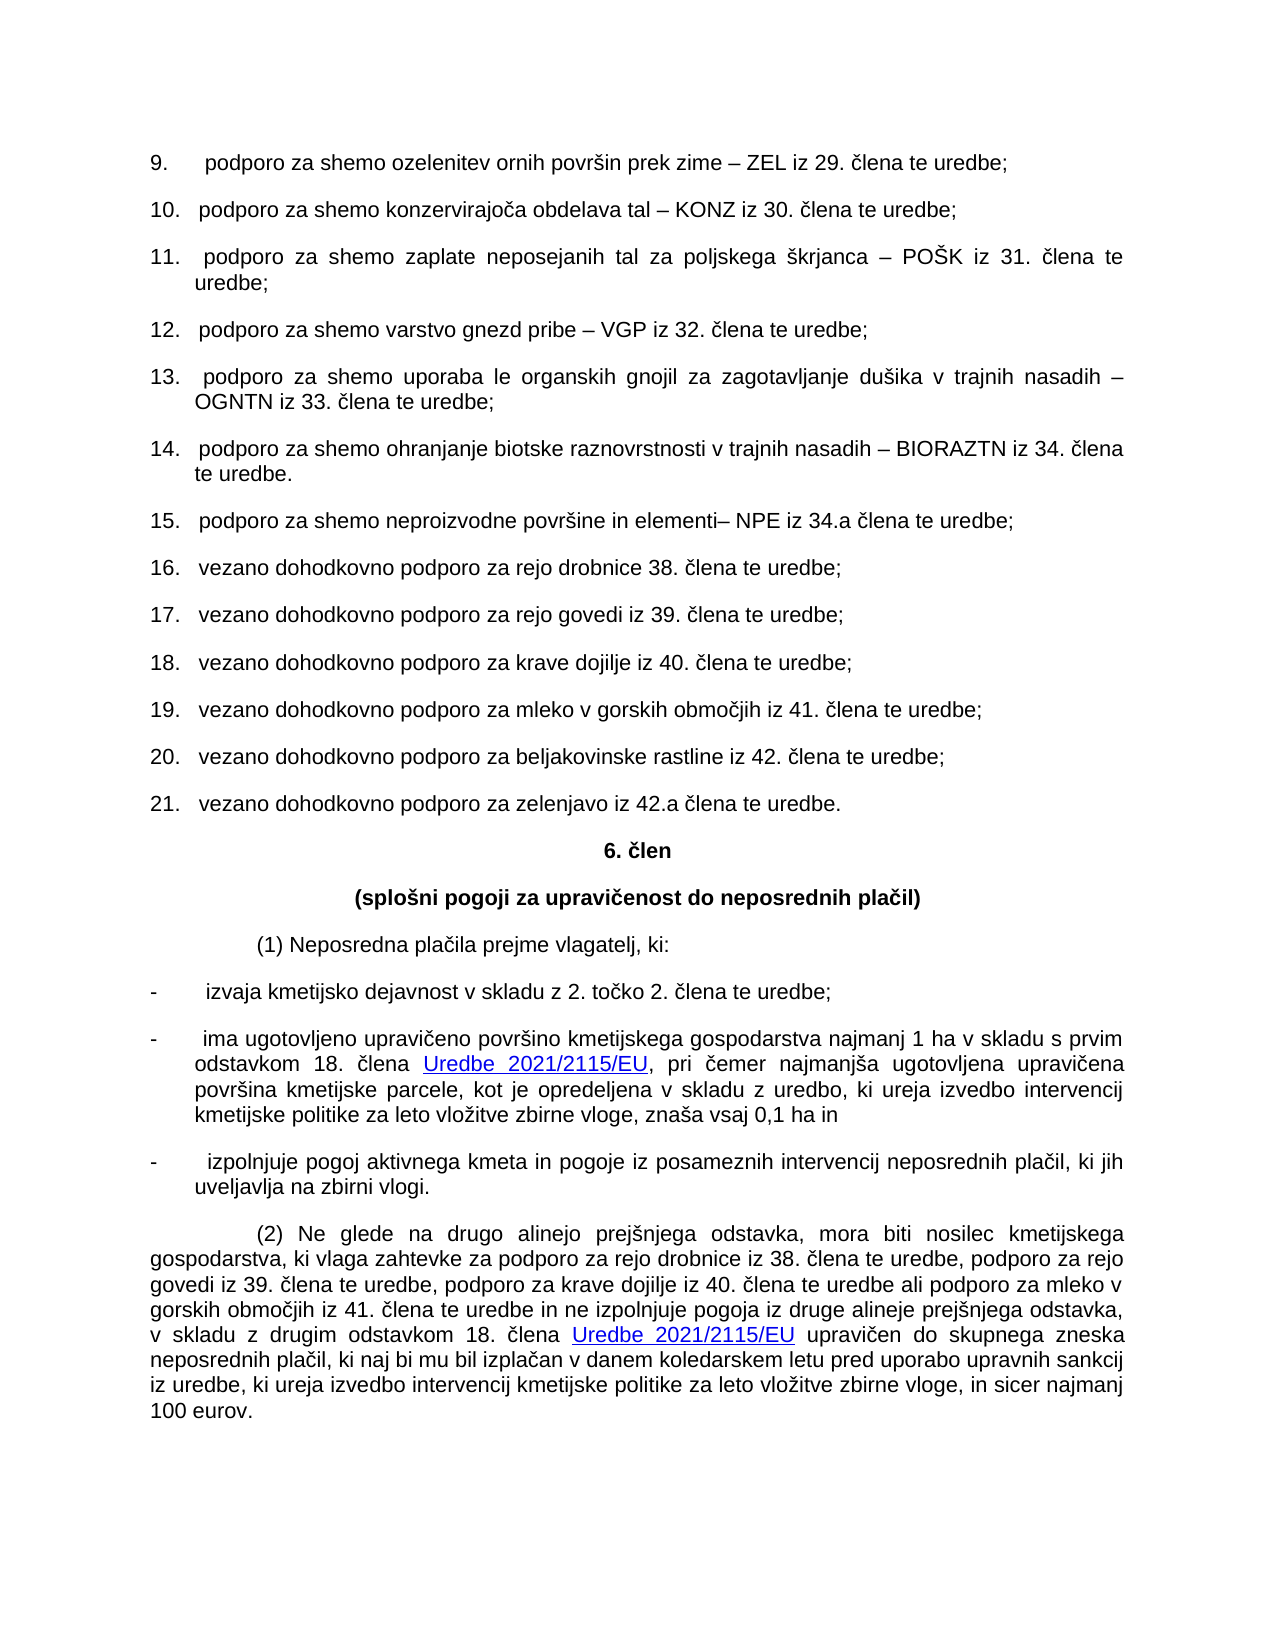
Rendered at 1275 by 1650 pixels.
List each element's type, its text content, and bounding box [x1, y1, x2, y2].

text (splošni pogoji za upravičenost do neposrednih plačil) [150, 835, 1125, 907]
text 20. vezano dohodkovno podporo za beljakovinske rastline iz 42. člena te uredbe; [150, 743, 1125, 769]
text 11. podporo za shemo zaplate neposejanih tal za poljskega škrjanca – POŠK iz 31. člena te uredbe; [150, 244, 1125, 294]
text 10. podporo za shemo konzervirajoča obdelava tal – KONZ iz 30. člena te uredbe; [150, 197, 1125, 222]
text 13. podporo za shemo uporaba le organskih gnojil za zagotavljanje dušika v trajnih nasadih – OGNTN iz 33. člena te uredbe; [150, 363, 1125, 414]
text (2) Ne glede na drugo alinejo prejšnjega odstavka, mora biti nosilec kmetijskega gospodarstva, ki vlaga zahtevke za podporo za rejo drobnice iz 38. člena te uredbe, podporo za rejo govedi iz 39. člena te uredbe, podporo za krave dojilje iz 40. člena te uredbe ali podporo za mleko v gorskih območjih iz 41. člena te uredbe in ne izpolnjuje pogoja iz druge alineje prejšnjega odstavka, v skladu z drugim odstavkom 18. člena Uredbe 2021/2115/EU upravičen do skupnega zneska neposrednih plačil, ki naj bi mu bil izplačan v danem koledarskem letu pred uporabo upravnih sankcij iz uredbe, ki ureja izvedbo intervencij kmetijske politike za leto vložitve zbirne vloge, in sicer najmanj 100 eurov. [150, 1196, 1125, 1423]
text - ima ugotovljeno upravičeno površino kmetijskega gospodarstva najmanj 1 ha v skladu s prvim odstavkom 18. člena Uredbe 2021/2115/EU, pri čemer najmanjša ugotovljena upravičena površina kmetijske parcele, kot je opredeljena v skladu z uredbo, ki ureja izvedbo intervencij kmetijske politike za leto vložitve zbirne vloge, znaša vsaj 0,1 ha in [150, 1026, 1125, 1127]
text 18. vezano dohodkovno podporo za krave dojilje iz 40. člena te uredbe; [150, 649, 1125, 674]
text 9. podporo za shemo ozelenitev ornih površin prek zime – ZEL iz 29. člena te uredbe; [150, 150, 1125, 175]
text - izpolnjuje pogoj aktivnega kmeta in pogoje iz posameznih intervencij neposrednih plačil, ki jih uveljavlja na zbirni vlogi. [150, 1149, 1125, 1196]
text 14. podporo za shemo ohranjanje biotske raznovrstnosti v trajnih nasadih – BIORAZTN iz 34. člena te uredbe. [150, 436, 1125, 486]
text 6. člen [150, 788, 1125, 835]
text 19. vezano dohodkovno podporo za mleko v gorskih območjih iz 41. člena te uredbe; [150, 696, 1125, 722]
text 17. vezano dohodkovno podporo za rejo govedi iz 39. člena te uredbe; [150, 602, 1125, 627]
text 16. vezano dohodkovno podporo za rejo drobnice 38. člena te uredbe; [150, 555, 1125, 580]
text 15. podporo za shemo neproizvodne površine in elementi– NPE iz 34.a člena te uredbe; [150, 508, 1125, 533]
text (1) Neposredna plačila prejme vlagatelj, ki: [150, 907, 1125, 957]
text - izvaja kmetijsko dejavnost v skladu z 2. točko 2. člena te uredbe; [150, 979, 1125, 1004]
text 12. podporo za shemo varstvo gnezd pribe – VGP iz 32. člena te uredbe; [150, 316, 1125, 342]
